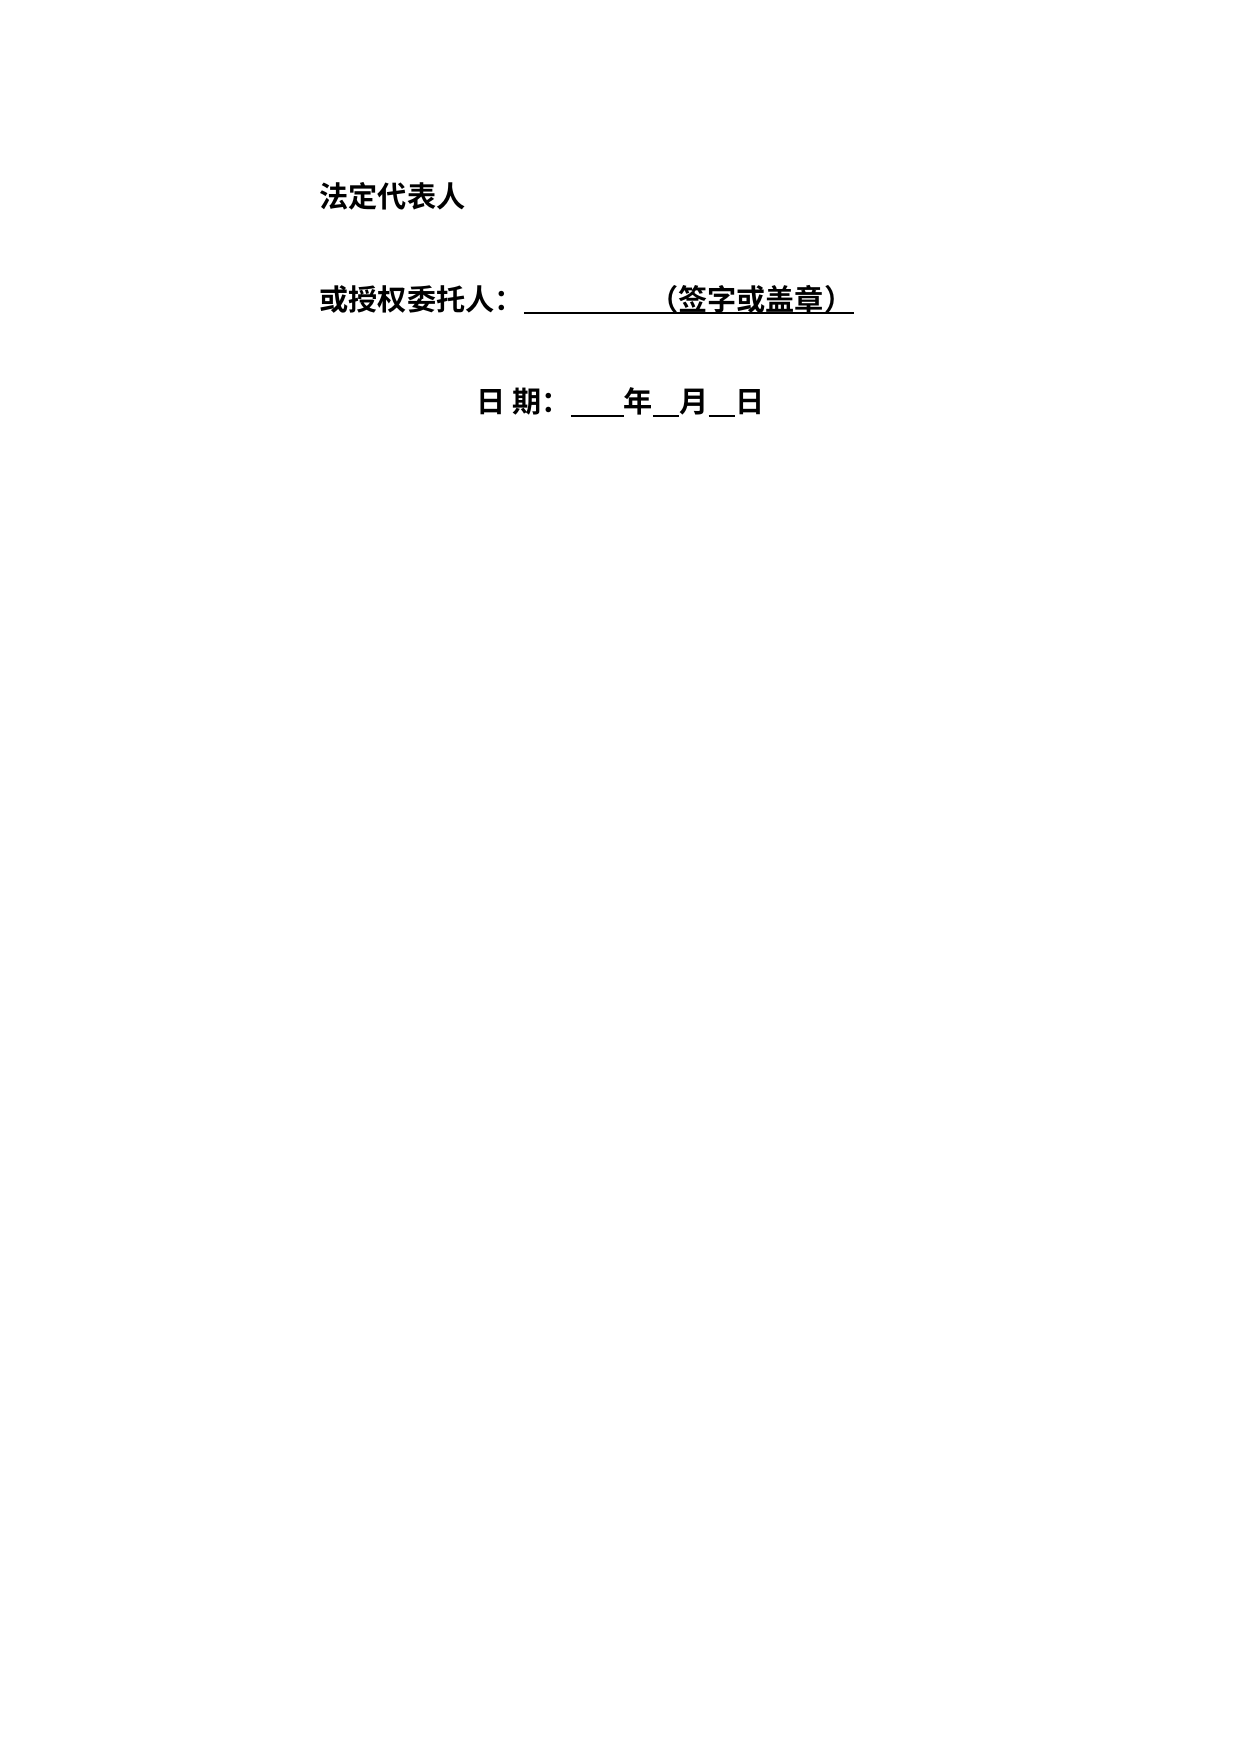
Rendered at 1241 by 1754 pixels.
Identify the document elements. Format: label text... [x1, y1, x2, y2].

text 或授权委托人： （签字或盖章） [187, 265, 1053, 330]
text 日 期： 年 月 日 [187, 368, 1053, 433]
text 法定代表人 [187, 162, 1053, 227]
